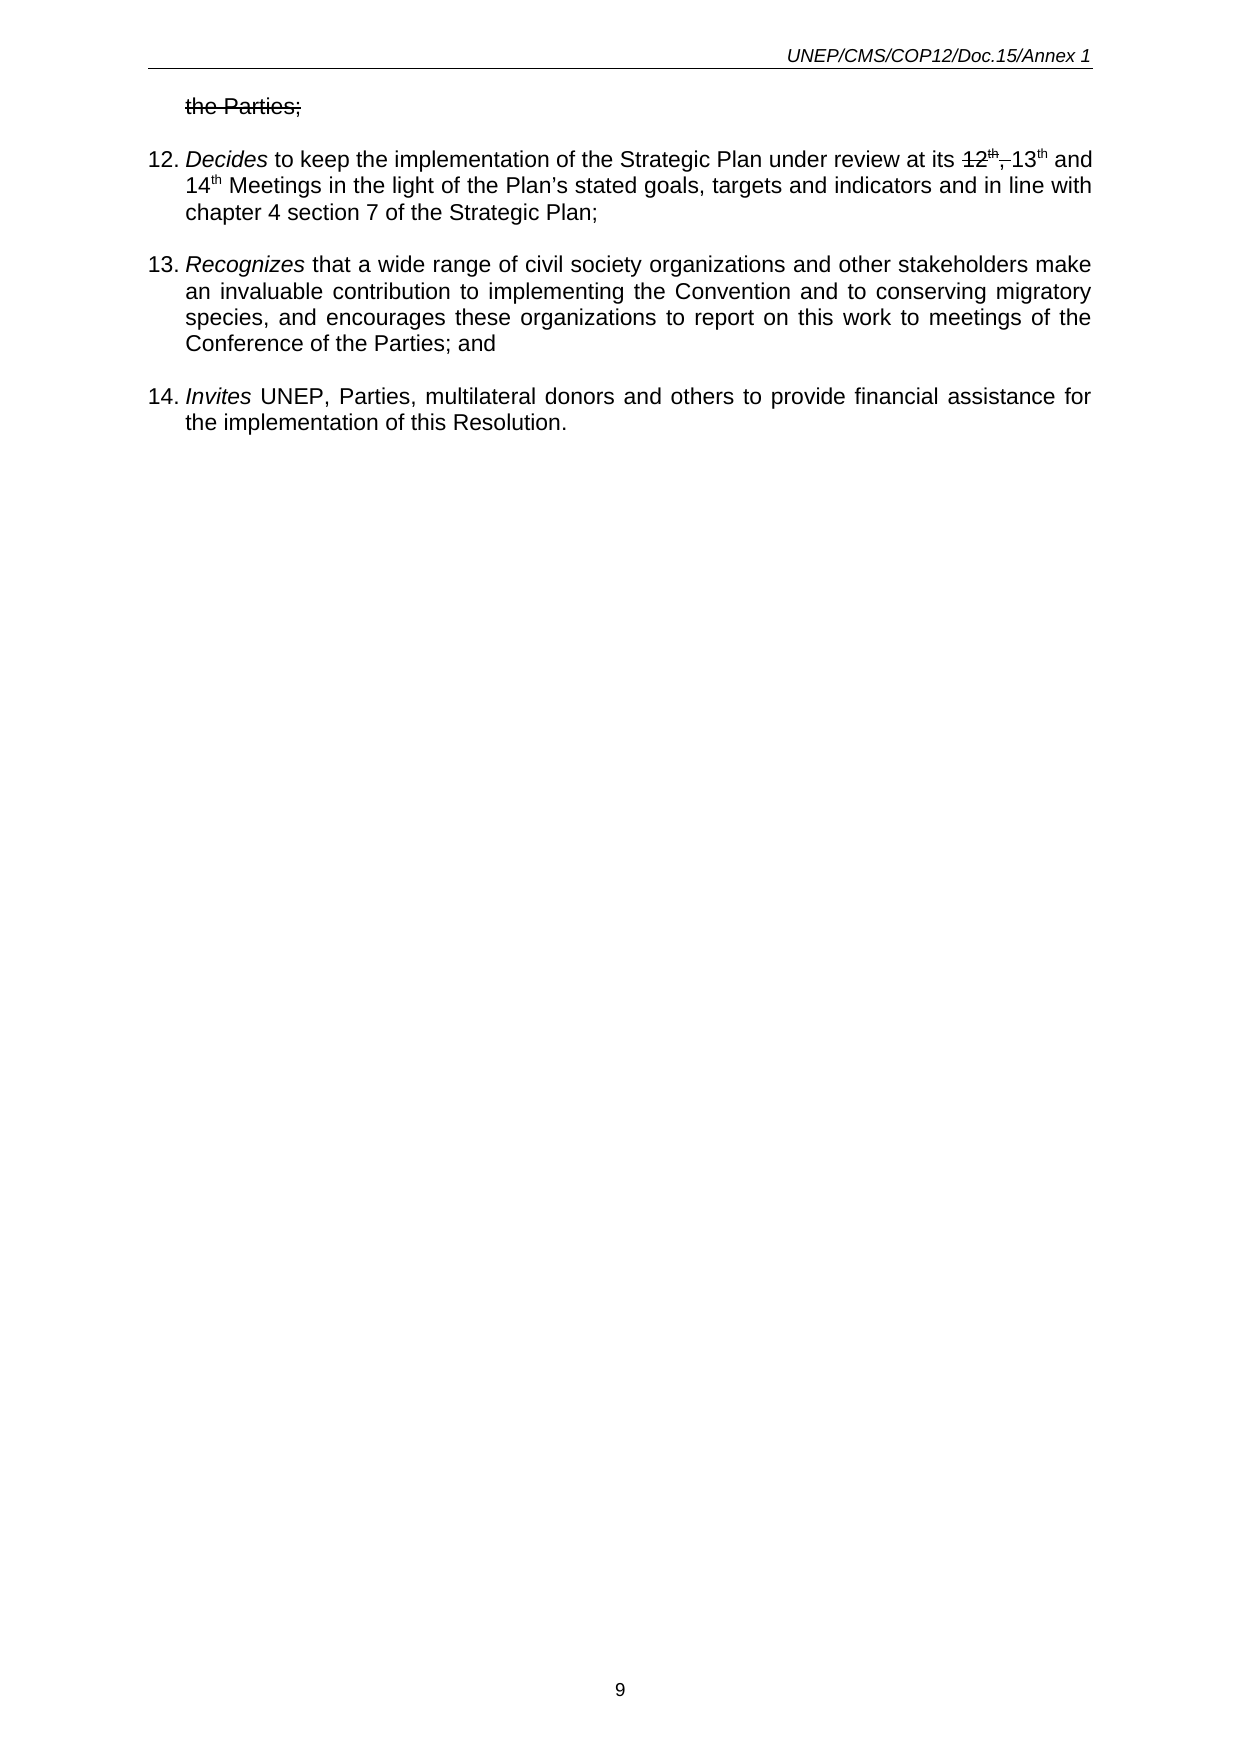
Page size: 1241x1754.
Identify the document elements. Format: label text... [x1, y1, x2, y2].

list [148, 93, 1092, 119]
list Invites UNEP, Parties, multilateral donors and others to provide financial assistance for the implementation of this Resolution. [148, 383, 1092, 436]
list Recognizes that a wide range of civil society organizations and other stakeholders make an invaluable contribution to implementing the Convention and to conserving migratory species, and encourages these organizations to report on this work to meetings of the Conference of the Parties; and [148, 251, 1092, 357]
list Decides to keep the implementation of the Strategic Plan under review at its 12th, 13th and 14th Meetings in the light of the Plan’s stated goals, targets and indicators and in line with chapter 4 section 7 of the Strategic Plan; [148, 146, 1092, 225]
